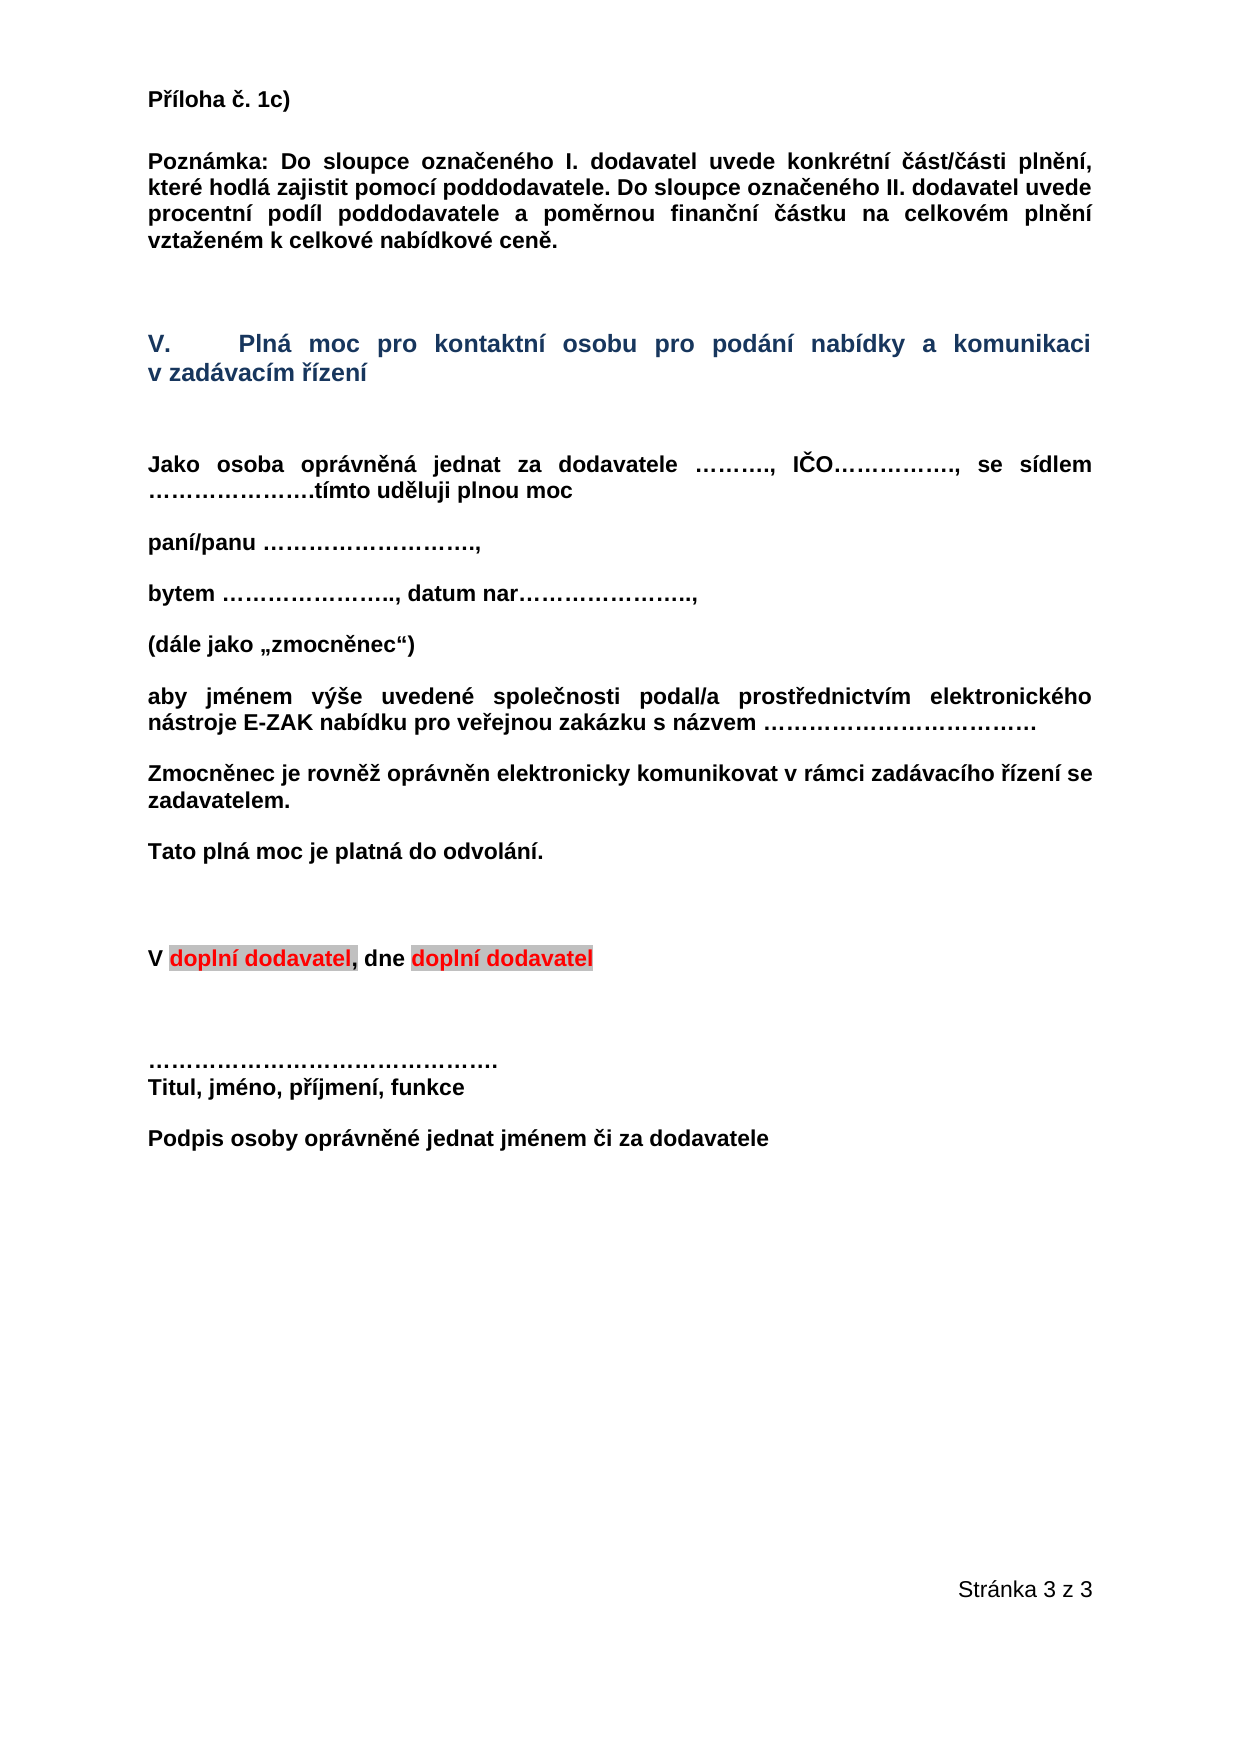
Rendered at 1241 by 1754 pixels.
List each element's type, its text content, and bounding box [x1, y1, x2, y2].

subtitle Plná moc pro kontaktní osobu pro podání nabídky a komunikaci v zadávacím řízení [148, 329, 1093, 387]
text Poznámka: Do sloupce označeného I. dodavatel uvede konkrétní část/části plnění, které hodlá zajistit pomocí poddodavatele. Do sloupce označeného II. dodavatel uvede procentní podíl poddodavatele a poměrnou finanční částku na celkovém plnění vztaženém k celkové nabídkové ceně. [148, 148, 1093, 253]
text Podpis osoby oprávněné jednat jménem či za dodavatele [148, 1125, 1093, 1151]
text (dále jako „zmocněnec“) [148, 631, 1093, 658]
text paní/panu ………………………., [148, 528, 1093, 555]
text bytem ………………….., datum nar………………….., [148, 580, 1093, 606]
text V doplní dodavatel, dne doplní dodavatel [148, 944, 1093, 971]
text Zmocněnec je rovněž oprávněn elektronicky komunikovat v rámci zadávacího řízení se zadavatelem. [148, 760, 1093, 813]
text Tato plná moc je platná do odvolání. [148, 838, 1093, 864]
text Jako osoba oprávněná jednat za dodavatele ………., IČO……………., se sídlem ………………….tímto uděluji plnou moc [148, 451, 1093, 503]
text ………………………………………. Titul, jméno, příjmení, funkce [148, 1047, 1093, 1100]
text aby jménem výše uvedené společnosti podal/a prostřednictvím elektronického nástroje E-ZAK nabídku pro veřejnou zakázku s názvem ……………………………… [148, 683, 1093, 735]
